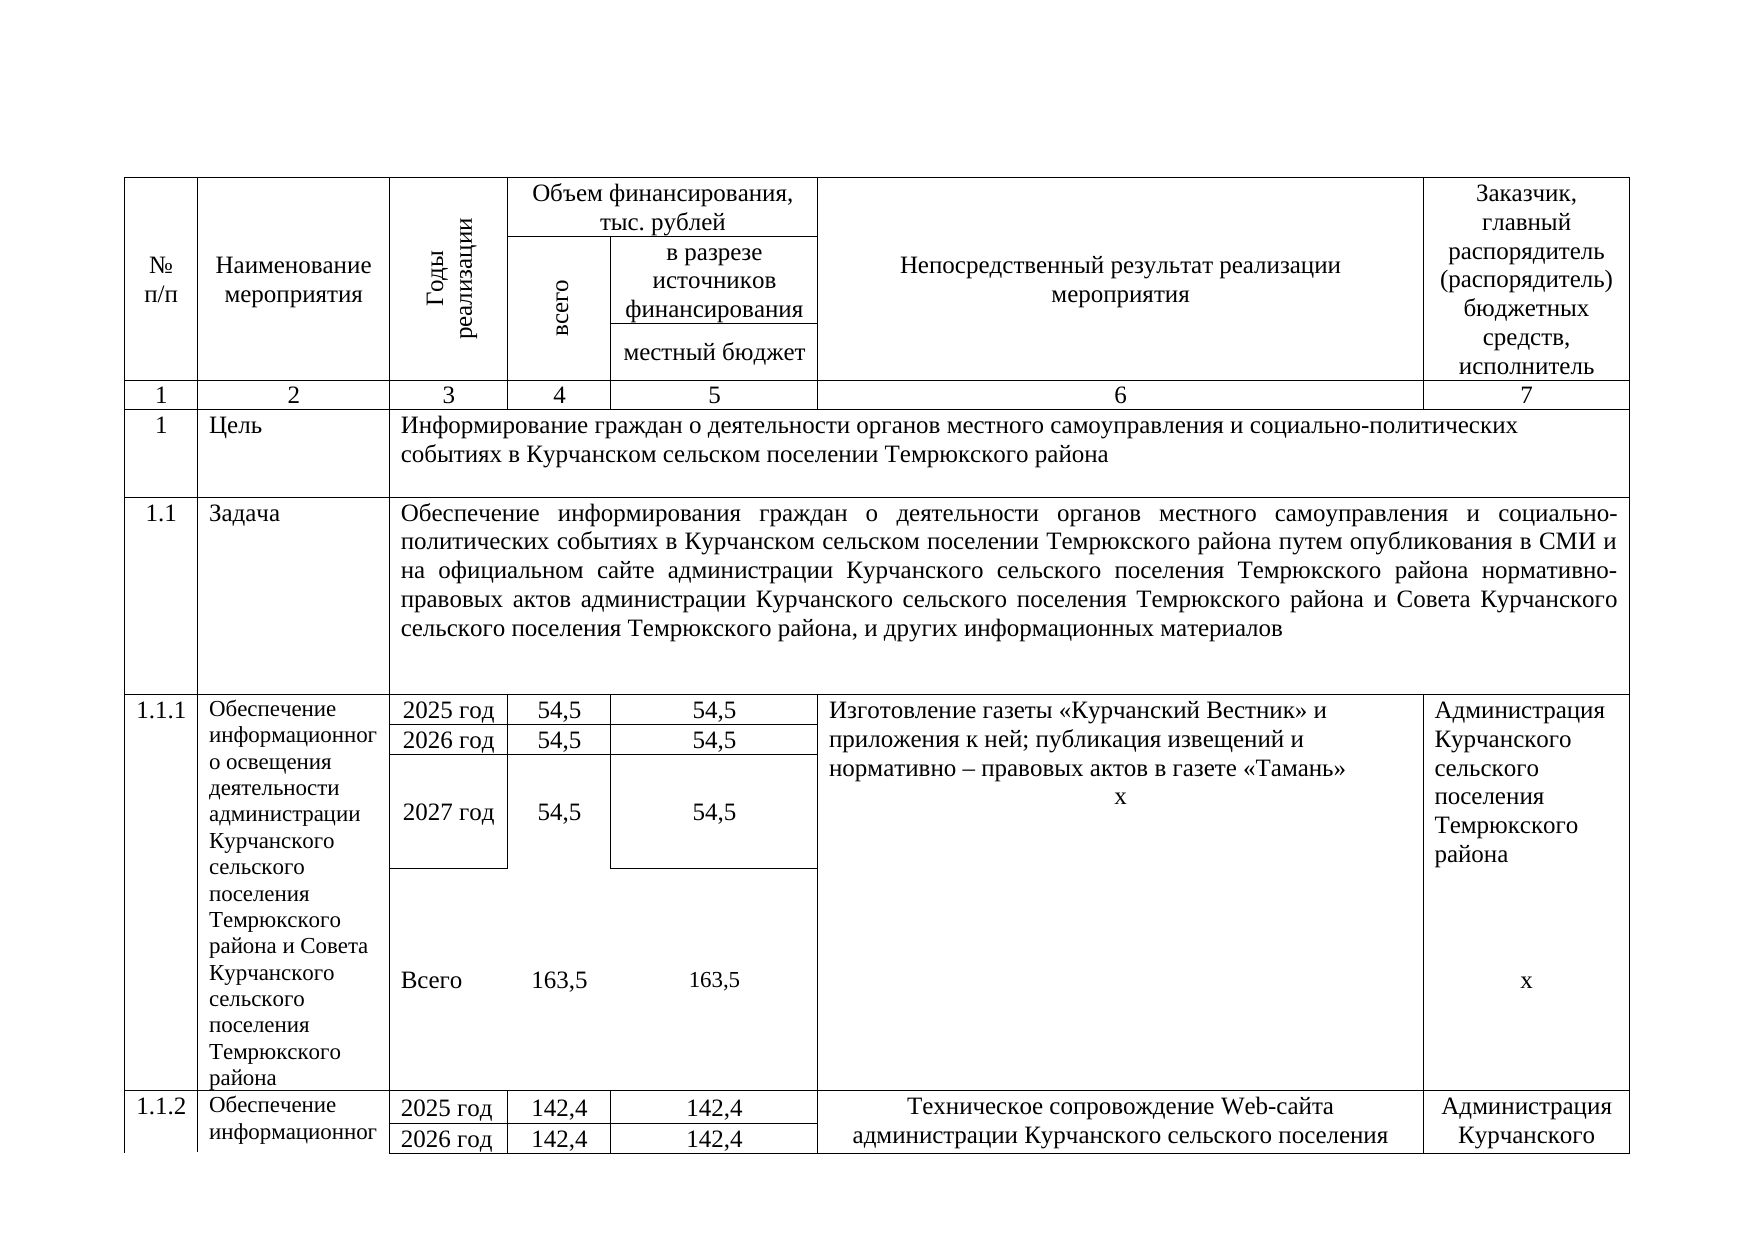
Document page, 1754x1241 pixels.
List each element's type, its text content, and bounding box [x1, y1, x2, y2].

table_cell 54,5 [611, 755, 817, 868]
table_cell 1 [125, 381, 197, 409]
table_cell 54,5 [611, 695, 817, 724]
table_cell 4 [508, 381, 610, 409]
table_cell 54,5 [611, 725, 817, 754]
table_cell Цель [198, 410, 389, 497]
table_cell Всего [390, 869, 508, 1090]
table_header Объем финансирования, тыс. рублей [508, 178, 817, 236]
table_cell 142,4 [508, 1124, 610, 1153]
table_cell 1 [125, 410, 197, 497]
table_header Годы реализации [390, 178, 507, 379]
table_cell 1.1.2 [125, 1091, 198, 1153]
table_cell 2026 год [390, 1124, 507, 1153]
table_cell 7 [1424, 381, 1629, 409]
table_header Непосредственный результат реализации мероприятия [818, 178, 1423, 379]
table_cell 2026 год [390, 725, 507, 754]
table_header № п/п [125, 178, 197, 379]
table_cell Обеспечение информирования граждан о деятельности органов местного самоуправления и социально-политических событиях в Курчанском сельском поселении Темрюкского района путем опубликования в СМИ и на официальном сайте администрации Курчанского сельского поселения Темрюкского района нормативно-правовых актов администрации Курчанского сельского поселения Темрюкского района и Совета Курчанского сельского поселения Темрюкского района, и других информационных материалов [390, 498, 1629, 694]
table_cell 2025 год [390, 1091, 507, 1123]
table_cell 163,5 [508, 868, 611, 1090]
table_cell в разрезе источников финансирования [611, 237, 817, 323]
table_cell Администрация Курчанского сельского поселения Темрюкского района [1424, 1091, 1629, 1153]
table_cell 1.1.1 [125, 695, 197, 1090]
table_cell 163,5 [611, 869, 817, 1090]
table_cell 2 [198, 381, 389, 409]
table_cell 54,5 [508, 755, 610, 868]
table_cell Изготовление газеты «Курчанский Вестник» и приложения к ней; публикация извещений и нормативно – правовых актов в газете «Тамань» х [818, 695, 1423, 1090]
table_header Заказчик, главный распорядитель (распорядитель) бюджетных средств, исполнитель [1424, 178, 1629, 379]
table_cell Обеспечение информационного освещения деятельности администрации Курчанского сельского поселения Темрюкского района и Совета Курчанского сельского поселения Темрюкского района [198, 1091, 389, 1153]
table_cell 2025 год [390, 695, 507, 724]
table_cell Информирование граждан о деятельности органов местного самоуправления и социально-политических событиях в Курчанском сельском поселении Темрюкского района [390, 410, 1629, 497]
table_cell 142,4 [611, 1124, 817, 1153]
table_cell местный бюджет [611, 324, 817, 379]
table_header Наименование мероприятия [198, 178, 389, 379]
table_cell всего [508, 237, 610, 379]
table_cell 1.1 [125, 498, 197, 694]
table_cell Техническое сопровождение Web-сайта администрации Курчанского сельского поселения Темрюкского района х [818, 1091, 1423, 1153]
table_cell 2027 год [390, 755, 507, 868]
table_cell Задача [198, 498, 389, 694]
table_cell 54,5 [508, 695, 610, 724]
table_cell 142,4 [611, 1091, 817, 1123]
table_cell 3 [390, 381, 507, 409]
table_cell 142,4 [508, 1091, 610, 1123]
table_cell 5 [611, 381, 817, 409]
table_cell Обеспечение информационного освещения деятельности администрации Курчанского сельского поселения Темрюкского района и Совета Курчанского сельского поселения Темрюкского района [198, 695, 389, 1090]
table_cell х [1424, 868, 1629, 1090]
table_cell 54,5 [508, 725, 610, 754]
table_cell 6 [818, 381, 1423, 409]
table_cell Администрация Курчанского сельского поселения Темрюкского района [1424, 695, 1629, 868]
